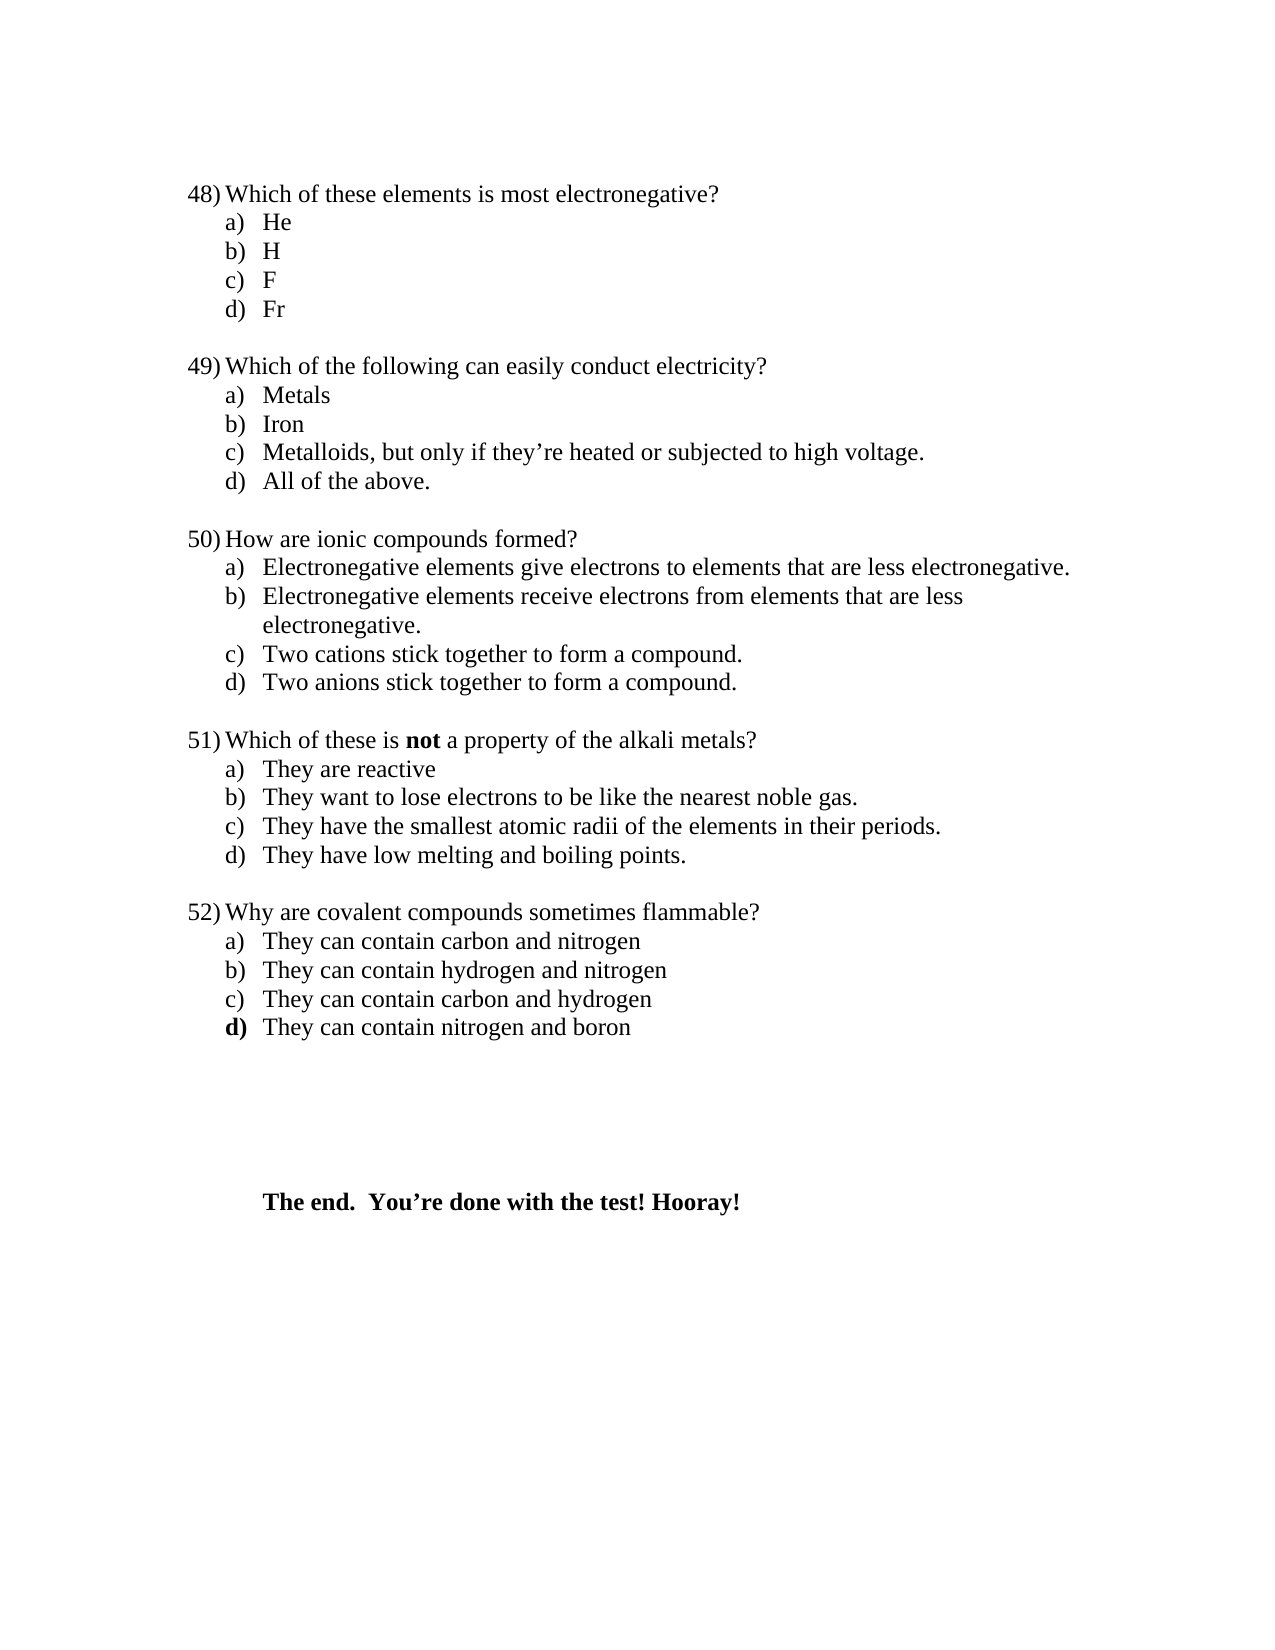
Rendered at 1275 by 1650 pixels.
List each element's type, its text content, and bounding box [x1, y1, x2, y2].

list All of the above. [225, 466, 1125, 495]
list Iron [225, 409, 1125, 437]
list Electronegative elements receive electrons from elements that are less electronegative. [225, 581, 1125, 639]
list They have low melting and boiling points. [225, 840, 1125, 869]
list They can contain nitrogen and boron [225, 1012, 1125, 1041]
list They have the smallest atomic radii of the elements in their periods. [225, 811, 1125, 840]
list They are reactive [225, 754, 1125, 782]
list F [225, 265, 1125, 294]
list Which of the following can easily conduct electricity? [187, 351, 1125, 380]
list Two cations stick together to form a compound. [225, 639, 1125, 667]
list They can contain carbon and hydrogen [225, 984, 1125, 1012]
list Electronegative elements give electrons to elements that are less electronegative. [225, 552, 1125, 581]
list Which of these is not a property of the alkali metals? [187, 725, 1125, 754]
list Metalloids, but only if they’re heated or subjected to high voltage. [225, 437, 1125, 466]
list Metals [225, 380, 1125, 409]
list Why are covalent compounds sometimes flammable? [187, 897, 1125, 926]
list Two anions stick together to form a compound. [225, 667, 1125, 696]
list They can contain carbon and nitrogen [225, 926, 1125, 955]
list How are ionic compounds formed? [187, 524, 1125, 552]
list They can contain hydrogen and nitrogen [225, 955, 1125, 984]
list Which of these elements is most electronegative? [187, 179, 1125, 207]
list They want to lose electrons to be like the nearest noble gas. [225, 782, 1125, 811]
list The end. You’re done with the test! Hooray! [262, 1187, 1125, 1216]
list Fr [225, 294, 1125, 322]
list He [225, 207, 1125, 236]
list H [225, 236, 1125, 265]
